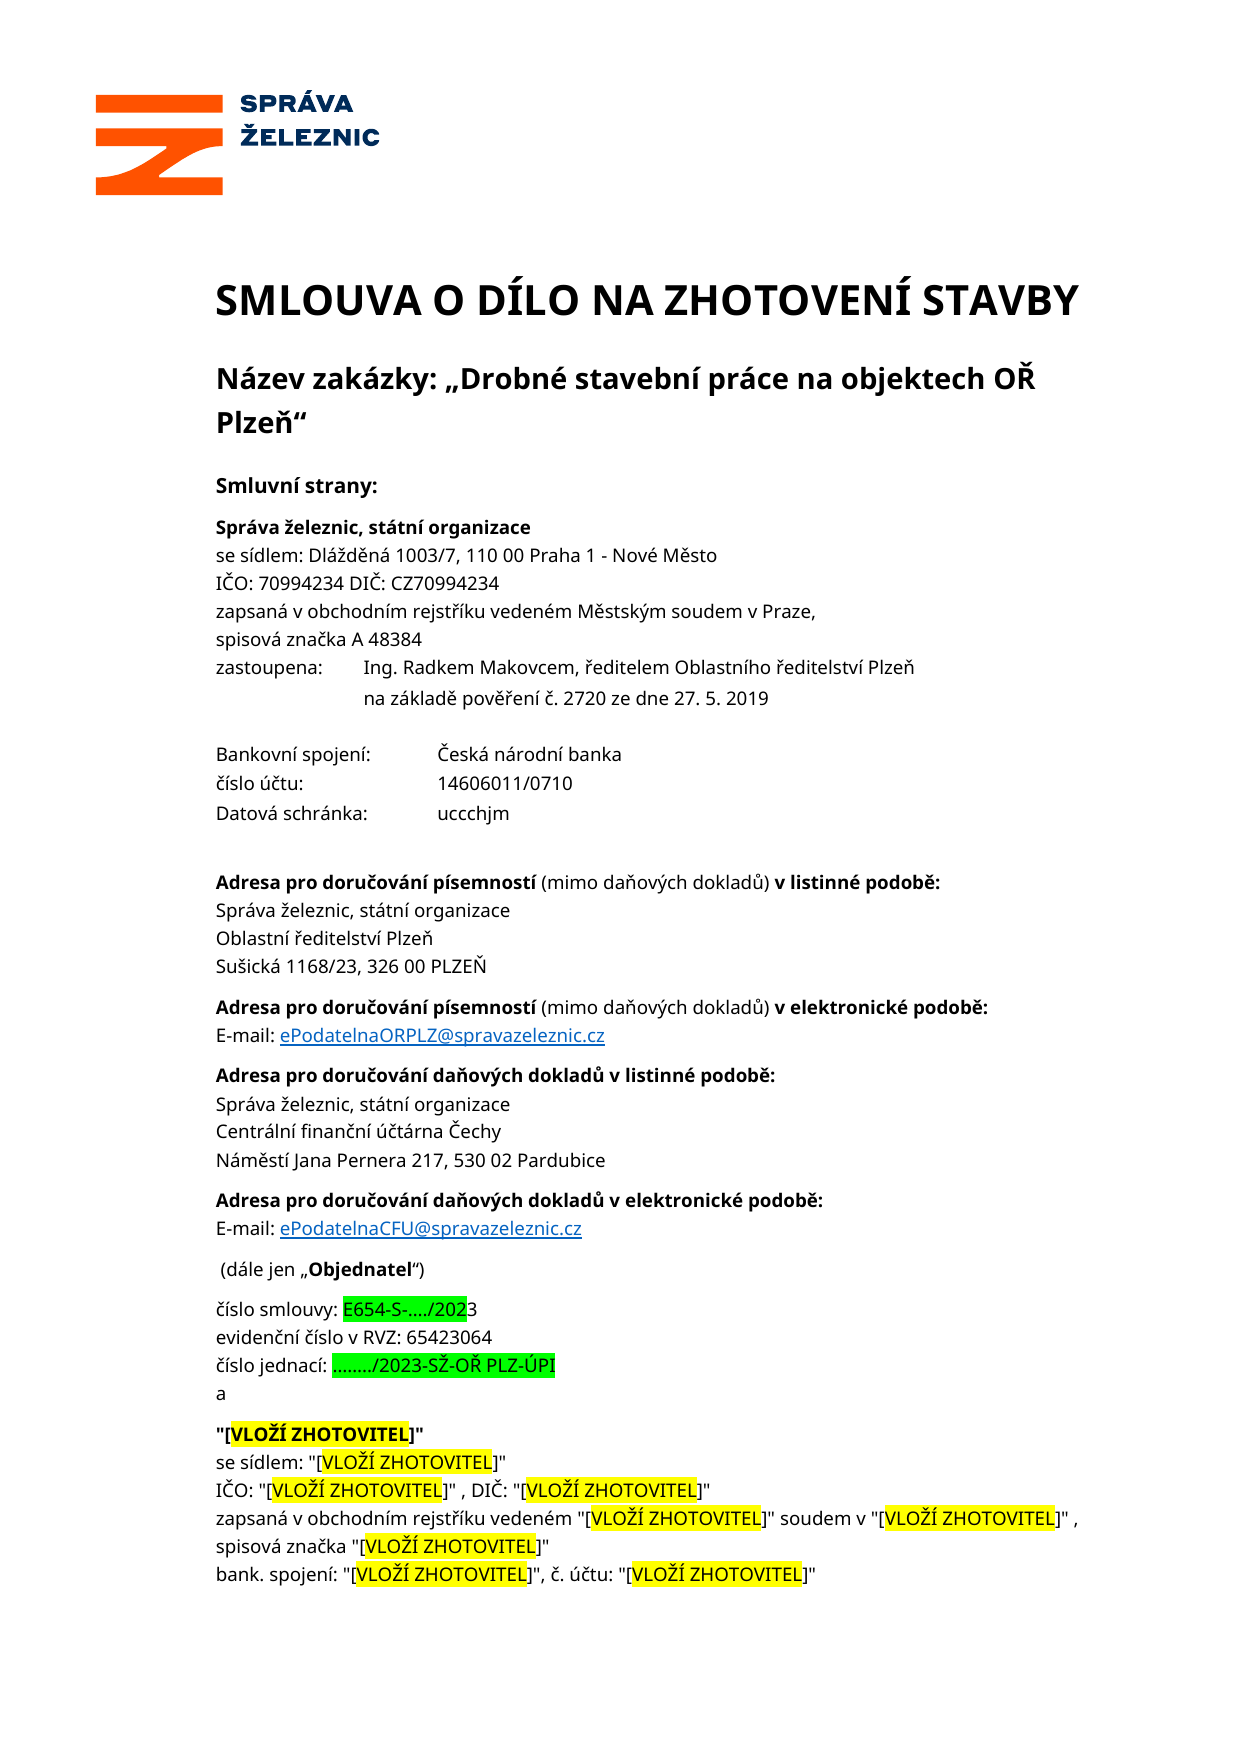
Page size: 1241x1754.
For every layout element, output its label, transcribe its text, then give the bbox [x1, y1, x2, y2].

text Bankovní spojení: Česká národní banka [216, 741, 1093, 767]
text E-mail: ePodatelnaORPLZ@spravazeleznic.cz [216, 1022, 1093, 1048]
text a [216, 1381, 1093, 1406]
text SMLOUVA O DÍLO NA ZHOTOVENÍ STAVBY [216, 271, 1093, 328]
text zapsaná v obchodním rejstříku vedeném "[VLOŽÍ ZHOTOVITEL]" soudem v "[VLOŽÍ ZHOTOVITEL]" , [216, 1505, 591, 1531]
text Datová schránka: uccchjm [216, 800, 1093, 825]
text Centrální finanční účtárna Čechy [216, 1119, 1093, 1144]
text Správa železnic, státní organizace [216, 898, 1093, 923]
text IČO: 70994234 DIČ: CZ70994234 [216, 571, 1093, 596]
text se sídlem: "[VLOŽÍ ZHOTOVITEL]" [216, 1449, 322, 1474]
text Název zakázky: „Drobné stavební práce na objektech OŘ Plzeň“ [216, 358, 1093, 442]
text na základě pověření č. 2720 ze dne 27. 5. 2019 [216, 685, 1093, 711]
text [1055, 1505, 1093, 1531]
text číslo smlouvy: E654-S-…./2023 [216, 1296, 343, 1322]
text IČO: "[VLOŽÍ ZHOTOVITEL]" , DIČ: "[VLOŽÍ ZHOTOVITEL]" [697, 1477, 1093, 1503]
text Adresa pro doručování daňových dokladů v elektronické podobě: [216, 1187, 1093, 1213]
text Správa železnic, státní organizace [216, 514, 1093, 540]
text Oblastní ředitelství Plzeň [216, 926, 1093, 951]
text zapsaná v obchodním rejstříku vedeném Městským soudem v Praze, [216, 599, 1093, 624]
text (dále jen „Objednatel“) [216, 1256, 1093, 1281]
text "[VLOŽÍ ZHOTOVITEL]" [409, 1421, 1093, 1447]
text zastoupena: Ing. Radkem Makovcem, ředitelem Oblastního ředitelství Plzeň [216, 655, 1093, 680]
text Sušická 1168/23, 326 00 PLZEŇ [216, 954, 1093, 979]
text evidenční číslo v RVZ: 65423064 [216, 1324, 1093, 1350]
text Adresa pro doručování písemností (mimo daňových dokladů) v elektronické podobě: [216, 994, 1093, 1020]
text Správa železnic, státní organizace [216, 1091, 1093, 1116]
text bank. spojení: "[VLOŽÍ ZHOTOVITEL]", č. účtu: "[VLOŽÍ ZHOTOVITEL]" [802, 1561, 1093, 1587]
text číslo účtu: 14606011/0710 [216, 771, 1093, 796]
text Adresa pro doručování daňových dokladů v listinné podobě: [216, 1063, 1093, 1088]
text spisová značka A 48384 [216, 627, 1093, 652]
text číslo smlouvy: E654-S-…./2023 [467, 1296, 1093, 1322]
text Smluvní strany: [216, 471, 1093, 499]
text Adresa pro doručování písemností (mimo daňových dokladů) v listinné podobě: [216, 870, 1093, 895]
text se sídlem: Dlážděná 1003/7, 110 00 Praha 1 - Nové Město [216, 543, 1093, 568]
text se sídlem: "[VLOŽÍ ZHOTOVITEL]" [492, 1449, 1093, 1474]
text spisová značka "[VLOŽÍ ZHOTOVITEL]" [216, 1533, 365, 1559]
text spisová značka "[VLOŽÍ ZHOTOVITEL]" [536, 1533, 1093, 1559]
text číslo jednací: ……../2023-SŽ-OŘ PLZ-ÚPI [216, 1352, 1093, 1378]
text E-mail: ePodatelnaCFU@spravazeleznic.cz [216, 1215, 1093, 1241]
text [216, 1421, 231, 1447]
text Náměstí Jana Pernera 217, 530 02 Pardubice [216, 1147, 1093, 1172]
